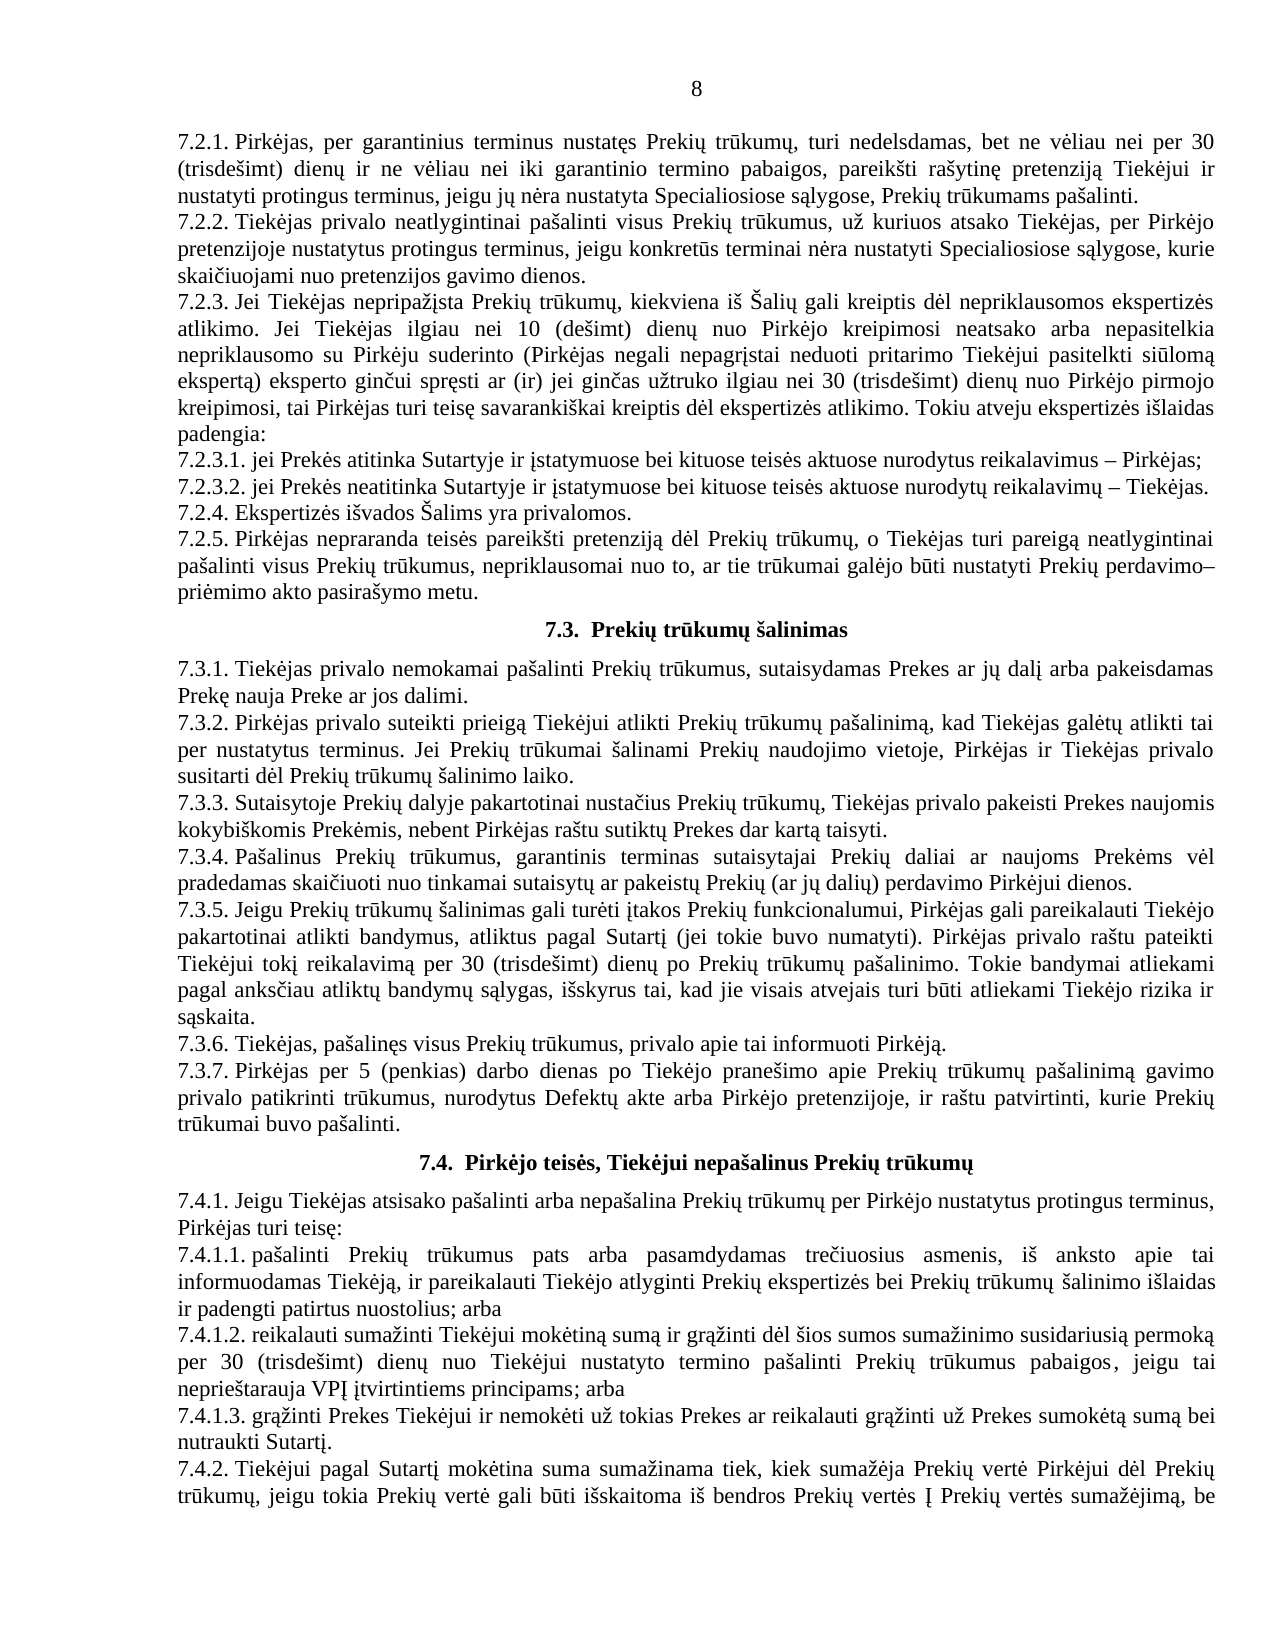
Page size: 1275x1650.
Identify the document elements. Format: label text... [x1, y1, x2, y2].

text 7.2.3.1. jei Prekės atitinka Sutartyje ir įstatymuose bei kituose teisės aktuose nurodytus reikalavimus – Pirkėjas; [177, 446, 1216, 473]
text 7.3. Prekių trūkumų šalinimas [177, 617, 1216, 643]
text 7.2.5. Pirkėjas nepraranda teisės pareikšti pretenziją dėl Prekių trūkumų, o Tiekėjas turi pareigą neatlygintinai pašalinti visus Prekių trūkumus, nepriklausomai nuo to, ar tie trūkumai galėjo būti nustatyti Prekių perdavimo–priėmimo akto pasirašymo metu. [177, 526, 1216, 604]
text 7.3.5. Jeigu Prekių trūkumų šalinimas gali turėti įtakos Prekių funkcionalumui, Pirkėjas gali pareikalauti Tiekėjo pakartotinai atlikti bandymus, atliktus pagal Sutartį (jei tokie buvo numatyti). Pirkėjas privalo raštu pateikti Tiekėjui tokį reikalavimą per 30 (trisdešimt) dienų po Prekių trūkumų pašalinimo. Tokie bandymai atliekami pagal anksčiau atliktų bandymų sąlygas, išskyrus tai, kad jie visais atvejais turi būti atliekami Tiekėjo rizika ir sąskaita. [177, 896, 1216, 1030]
text 7.3.4. Pašalinus Prekių trūkumus, garantinis terminas sutaisytajai Prekių daliai ar naujoms Prekėms vėl pradedamas skaičiuoti nuo tinkamai sutaisytų ar pakeistų Prekių (ar jų dalių) perdavimo Pirkėjui dienos. [177, 842, 1216, 896]
text 7.4.1.1. pašalinti Prekių trūkumus pats arba pasamdydamas trečiuosius asmenis, iš anksto apie tai informuodamas Tiekėją, ir pareikalauti Tiekėjo atlyginti Prekių ekspertizės bei Prekių trūkumų šalinimo išlaidas ir padengti patirtus nuostolius; arba [177, 1241, 1216, 1321]
text 7.2.1. Pirkėjas, per garantinius terminus nustatęs Prekių trūkumų, turi nedelsdamas, bet ne vėliau nei per 30 (trisdešimt) dienų ir ne vėliau nei iki garantinio termino pabaigos, pareikšti rašytinę pretenziją Tiekėjui ir nustatyti protingus terminus, jeigu jų nėra nustatyta Specialiosiose sąlygose, Prekių trūkumams pašalinti. [177, 128, 1216, 208]
text 7.3.2. Pirkėjas privalo suteikti prieigą Tiekėjui atlikti Prekių trūkumų pašalinimą, kad Tiekėjas galėtų atlikti tai per nustatytus terminus. Jei Prekių trūkumai šalinami Prekių naudojimo vietoje, Pirkėjas ir Tiekėjas privalo susitarti dėl Prekių trūkumų šalinimo laiko. [177, 708, 1216, 789]
text 7.2.3.2. jei Prekės neatitinka Sutartyje ir įstatymuose bei kituose teisės aktuose nurodytų reikalavimų – Tiekėjas. [177, 473, 1216, 499]
text 7.3.6. Tiekėjas, pašalinęs visus Prekių trūkumus, privalo apie tai informuoti Pirkėją. [177, 1030, 1216, 1056]
text 7.3.3. Sutaisytoje Prekių dalyje pakartotinai nustačius Prekių trūkumų, Tiekėjas privalo pakeisti Prekes naujomis kokybiškomis Prekėmis, nebent Pirkėjas raštu sutiktų Prekes dar kartą taisyti. [177, 789, 1216, 842]
text 7.4.1.2. reikalauti sumažinti Tiekėjui mokėtiną sumą ir grąžinti dėl šios sumos sumažinimo susidariusią permoką per 30 (trisdešimt) dienų nuo Tiekėjui nustatyto termino pašalinti Prekių trūkumus pabaigos, jeigu tai neprieštarauja VPĮ įtvirtintiems principams; arba [177, 1321, 1216, 1401]
text 7.2.4. Ekspertizės išvados Šalims yra privalomos. [177, 499, 1216, 526]
text 7.4. Pirkėjo teisės, Tiekėjui nepašalinus Prekių trūkumų [177, 1149, 1216, 1175]
text 7.2.2. Tiekėjas privalo neatlygintinai pašalinti visus Prekių trūkumus, už kuriuos atsako Tiekėjas, per Pirkėjo pretenzijoje nustatytus protingus terminus, jeigu konkretūs terminai nėra nustatyti Specialiosiose sąlygose, kurie skaičiuojami nuo pretenzijos gavimo dienos. [177, 208, 1216, 288]
text 7.4.1.3. grąžinti Prekes Tiekėjui ir nemokėti už tokias Prekes ar reikalauti grąžinti už Prekes sumokėtą sumą bei nutraukti Sutartį. [177, 1401, 1216, 1455]
text 7.3.7. Pirkėjas per 5 (penkias) darbo dienas po Tiekėjo pranešimo apie Prekių trūkumų pašalinimą gavimo privalo patikrinti trūkumus, nurodytus Defektų akte arba Pirkėjo pretenzijoje, ir raštu patvirtinti, kurie Prekių trūkumai buvo pašalinti. [177, 1056, 1216, 1137]
text 7.4.1. Jeigu Tiekėjas atsisako pašalinti arba nepašalina Prekių trūkumų per Pirkėjo nustatytus protingus terminus, Pirkėjas turi teisę: [177, 1187, 1216, 1241]
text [177, 1455, 1216, 1508]
text 7.3.1. Tiekėjas privalo nemokamai pašalinti Prekių trūkumus, sutaisydamas Prekes ar jų dalį arba pakeisdamas Prekę nauja Preke ar jos dalimi. [177, 655, 1216, 708]
text 7.2.3. Jei Tiekėjas nepripažįsta Prekių trūkumų, kiekviena iš Šalių gali kreiptis dėl nepriklausomos ekspertizės atlikimo. Jei Tiekėjas ilgiau nei 10 (dešimt) dienų nuo Pirkėjo kreipimosi neatsako arba nepasitelkia nepriklausomo su Pirkėju suderinto (Pirkėjas negali nepagrįstai neduoti pritarimo Tiekėjui pasitelkti siūlomą ekspertą) eksperto ginčui spręsti ar (ir) jei ginčas užtruko ilgiau nei 30 (trisdešimt) dienų nuo Pirkėjo pirmojo kreipimosi, tai Pirkėjas turi teisę savarankiškai kreiptis dėl ekspertizės atlikimo. Tokiu atveju ekspertizės išlaidas padengia: [177, 288, 1216, 446]
